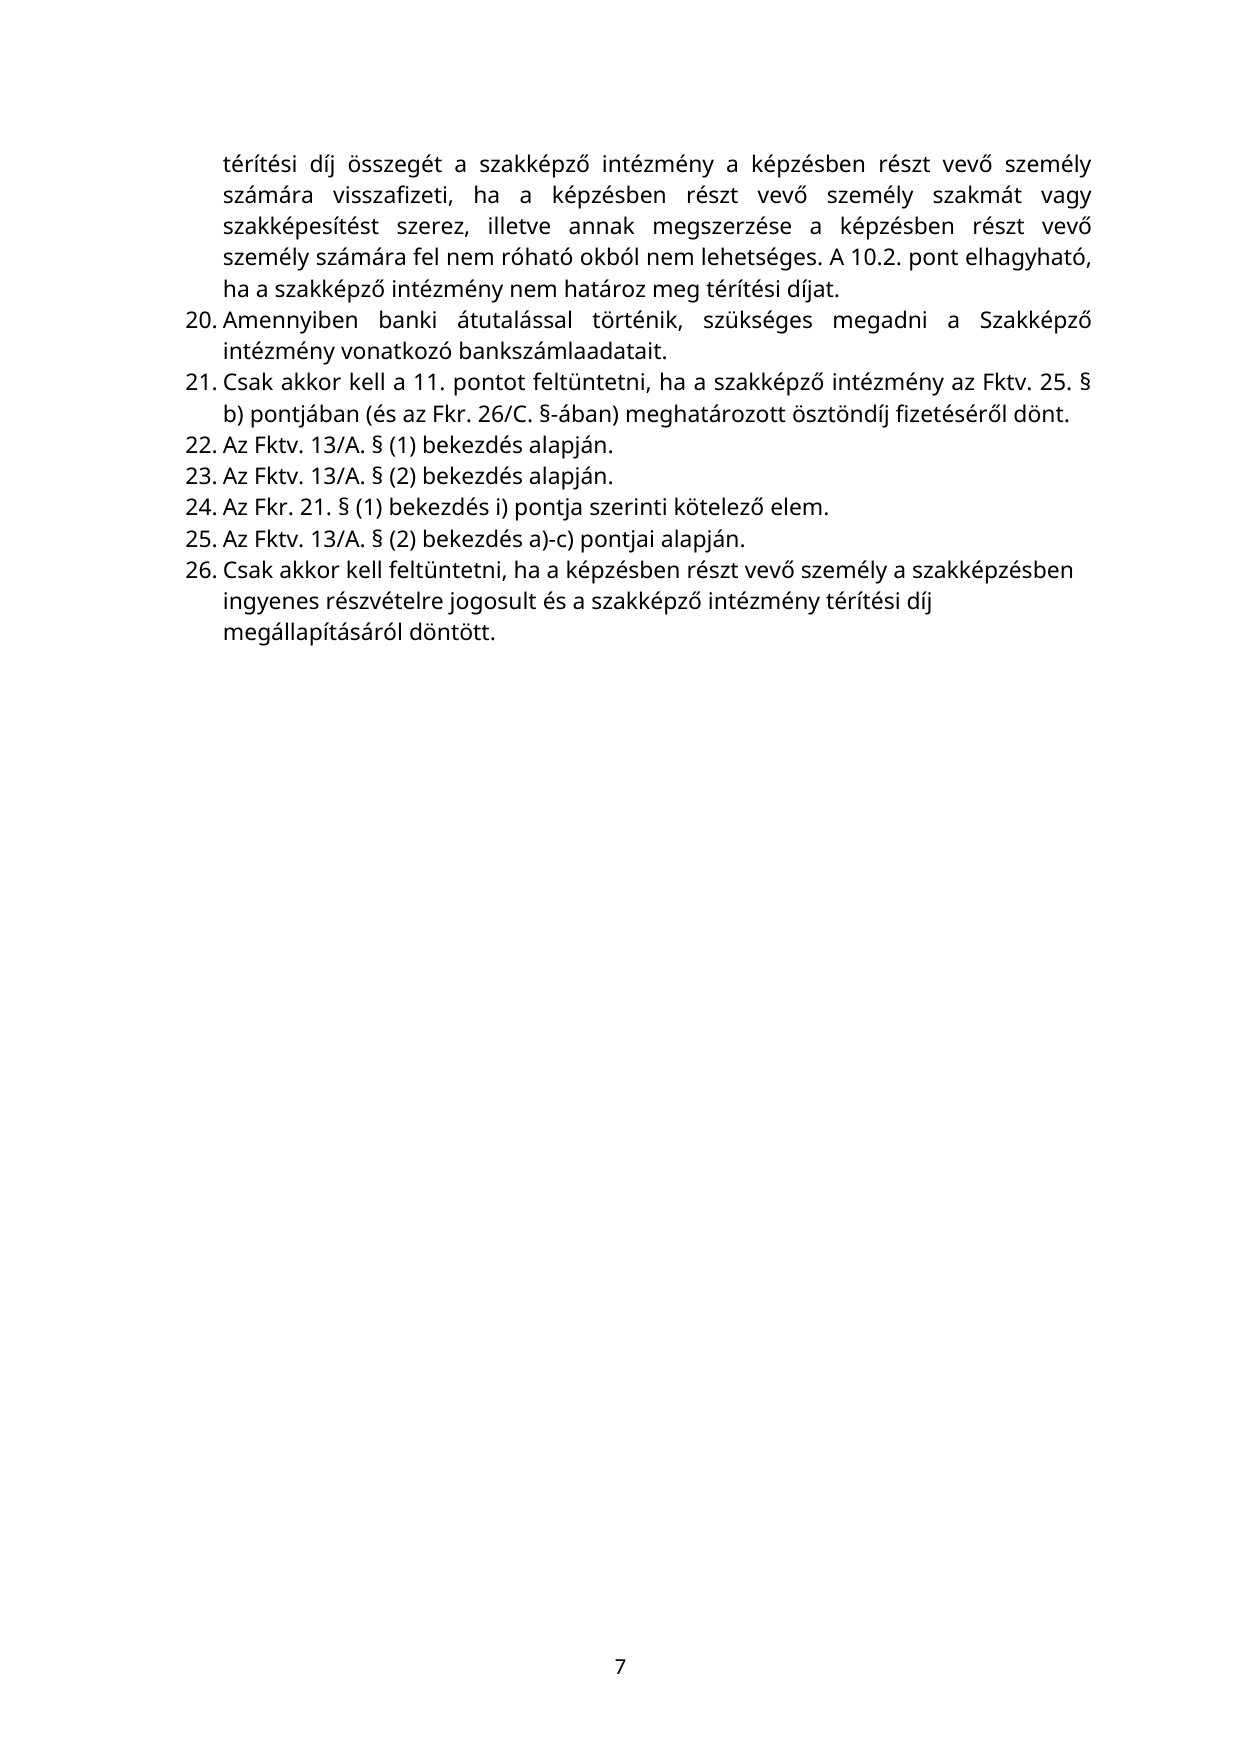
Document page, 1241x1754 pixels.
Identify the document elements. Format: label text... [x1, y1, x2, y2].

list Az Fktv. 13/A. § (2) bekezdés a)-c) pontjai alapján. [185, 523, 1093, 554]
list Amennyiben banki átutalással történik, szükséges megadni a Szakképző intézmény vonatkozó bankszámlaadatait. [185, 304, 1093, 366]
list Az Fktv. 13/A. § (2) bekezdés alapján. [185, 460, 1093, 491]
list Csak akkor kell a 11. pontot feltüntetni, ha a szakképző intézmény az Fktv. 25. § b) pontjában (és az Fkr. 26/C. §-ában) meghatározott ösztöndíj fizetéséről dönt. [185, 366, 1093, 429]
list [185, 148, 1093, 304]
list Az Fktv. 13/A. § (1) bekezdés alapján. [185, 429, 1093, 460]
list Az Fkr. 21. § (1) bekezdés i) pontja szerinti kötelező elem. [185, 491, 1093, 523]
list Csak akkor kell feltüntetni, ha a képzésben részt vevő személy a szakképzésben ingyenes részvételre jogosult és a szakképző intézmény térítési díj megállapításáról döntött. [185, 554, 1093, 648]
